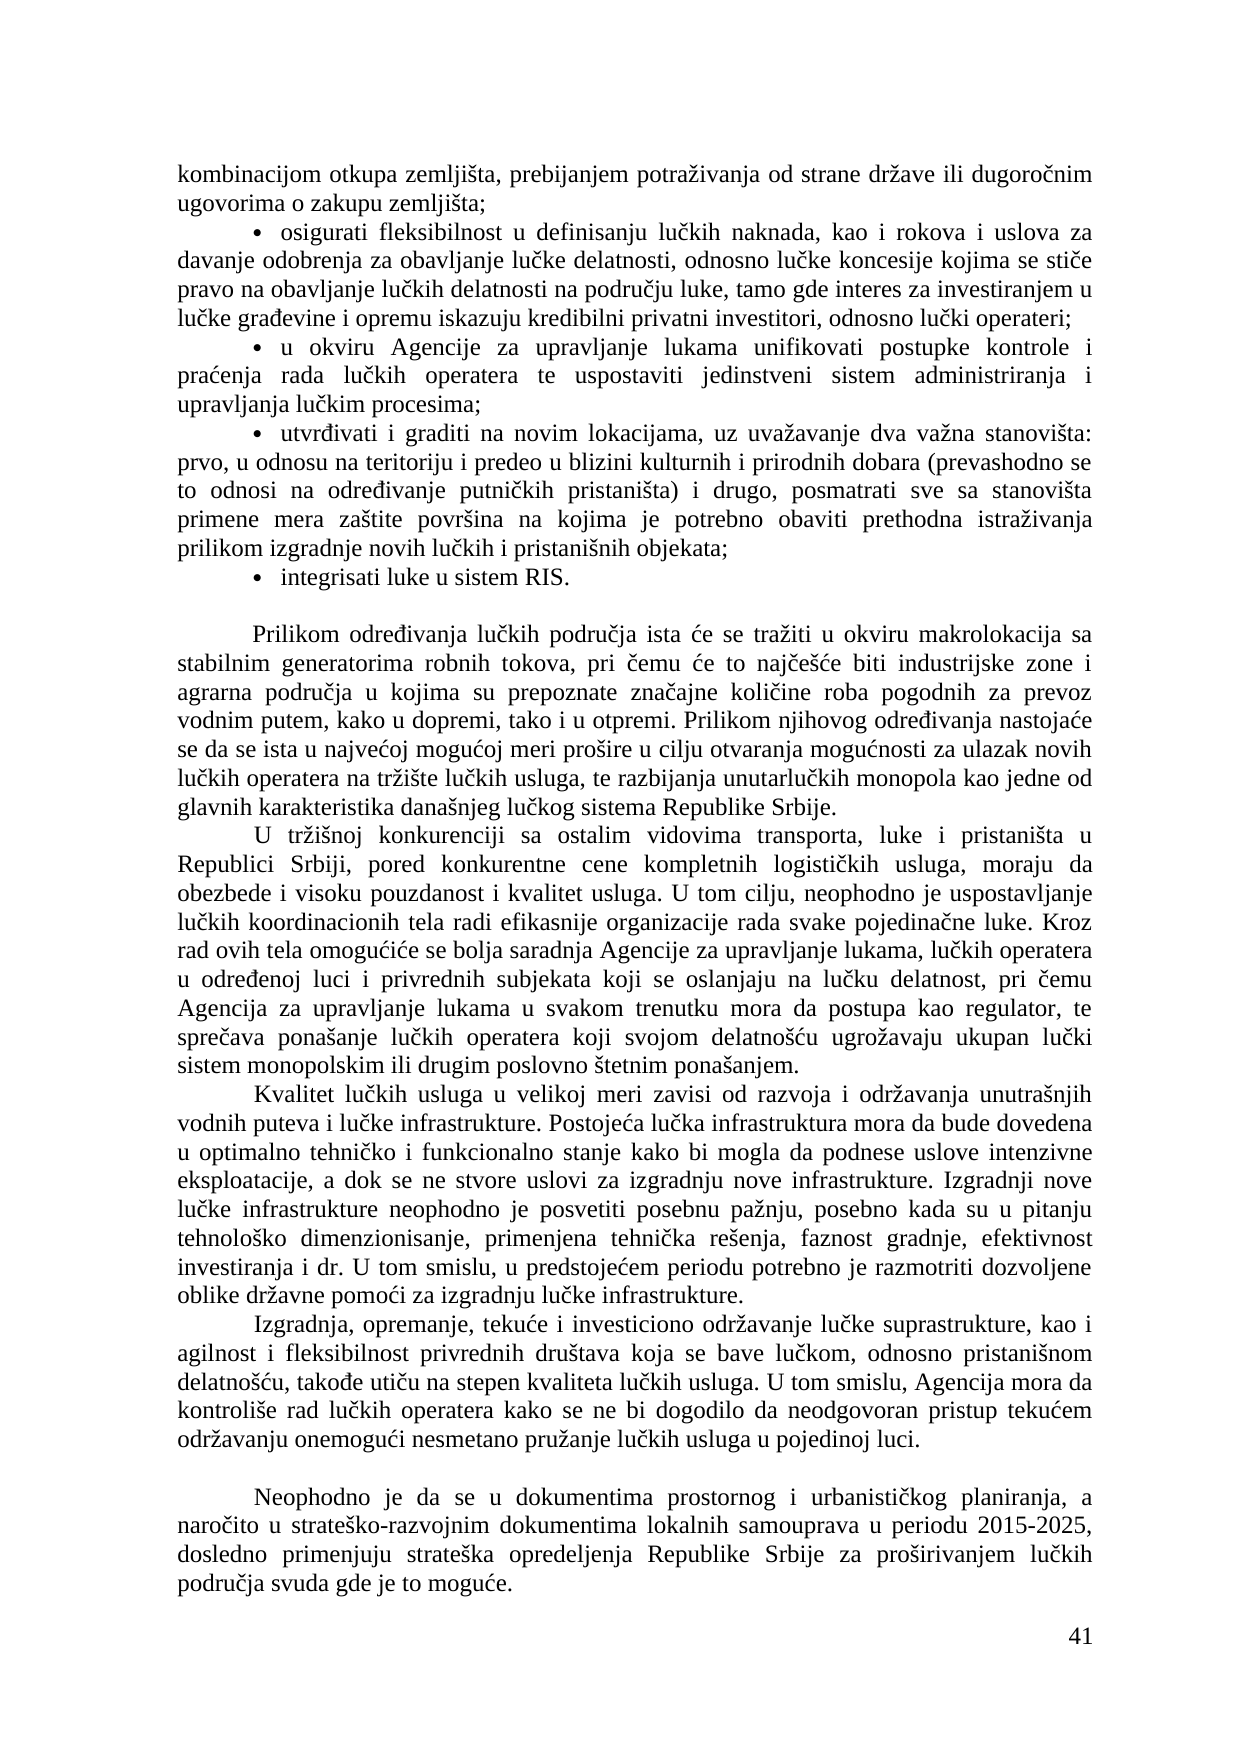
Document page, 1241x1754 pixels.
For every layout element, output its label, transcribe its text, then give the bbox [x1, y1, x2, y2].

text Kvalitet lučkih usluga u velikoj meri zavisi od razvoja i održavanja unutrašnjih vodnih puteva i lučke infrastrukture. Postojeća lučka infrastruktura mora da bude dovedena u optimalno tehničko i funkcionalno stanje kako bi mogla da podnese uslove intenzivne eksploatacije, a dok se ne stvore uslovi za izgradnju nove infrastrukture. Izgradnji nove lučke infrastrukture neophodno je posvetiti posebnu pažnju, posebno kada su u pitanju tehnološko dimenzionisanje, primenjena tehnička rešenja, faznost gradnje, efektivnost investiranja i dr. U tom smislu, u predstojećem periodu potrebno je razmotriti dozvoljene oblike državne pomoći za izgradnju lučke infrastrukture. [177, 1079, 1093, 1309]
text Neophodno je da se u dokumentima prostornog i urbanističkog planiranja, a naročito u strateško-razvojnim dokumentima lokalnih samouprava u periodu 2015-2025, dosledno primenjuju strateška opredeljenja Republike Srbije za proširivanjem lučkih područja svuda gde je to moguće. [177, 1482, 1093, 1597]
list integrisati luke u sistem RIS. [177, 562, 1093, 591]
list utvrđivati i graditi na novim lokacijama, uz uvažavanje dva važna stanovišta: prvo, u odnosu na teritoriju i predeo u blizini kulturnih i prirodnih dobara (prevashodno se to odnosi na određivanje putničkih pristaništa) i drugo, posmatrati sve sa stanovišta primene mera zaštite površina na kojima je potrebno obaviti prethodna istraživanja prilikom izgradnje novih lučkih i pristanišnih objekata; [177, 418, 1093, 562]
text Izgradnja, opremanje, tekuće i investiciono održavanje lučke suprastrukture, kao i agilnost i fleksibilnost privrednih društava koja se bave lučkom, odnosno pristanišnom delatnošću, takođe utiču na stepen kvaliteta lučkih usluga. U tom smislu, Agencija mora da kontroliše rad lučkih operatera kako se ne bi dogodilo da neodgovoran pristup tekućem održavanju onemogući nesmetano pružanje lučkih usluga u pojedinoj luci. [177, 1309, 1093, 1453]
list osigurati fleksibilnost u definisanju lučkih naknada, kao i rokova i uslova za davanje odobrenja za obavljanje lučke delatnosti, odnosno lučke koncesije kojima se stiče pravo na obavljanje lučkih delatnosti na području luke, tamo gde interes za investiranjem u lučke građevine i opremu iskazuju kredibilni privatni investitori, odnosno lučki operateri; [177, 217, 1093, 332]
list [177, 159, 1093, 217]
text Prilikom određivanja lučkih područja ista će se tražiti u okviru makrolokacija sa stabilnim generatorima robnih tokova, pri čemu će to najčešće biti industrijske zone i agrarna područja u kojima su prepoznate značajne količine roba pogodnih za prevoz vodnim putem, kako u dopremi, tako i u otpremi. Prilikom njihovog određivanja nastojaće se da se ista u najvećoj mogućoj meri prošire u cilju otvaranja mogućnosti za ulazak novih lučkih operatera na tržište lučkih usluga, te razbijanja unutarlučkih monopola kao jedne od glavnih karakteristika današnjeg lučkog sistema Republike Srbije. [177, 619, 1093, 821]
text U tržišnoj konkurenciji sa ostalim vidovima transporta, luke i pristaništa u Republici Srbiji, pored konkurentne cene kompletnih logističkih usluga, moraju da obezbede i visoku pouzdanost i kvalitet usluga. U tom cilju, neophodno je uspostavljanje lučkih koordinacionih tela radi efikasnije organizacije rada svake pojedinačne luke. Kroz rad ovih tela omogućiće se bolja saradnja Agencije za upravljanje lukama, lučkih operatera u određenoj luci i privrednih subjekata koji se oslanjaju na lučku delatnost, pri čemu Agencija za upravljanje lukama u svakom trenutku mora da postupa kao regulator, te sprečava ponašanje lučkih operatera koji svojom delatnošću ugrožavaju ukupan lučki sistem monopolskim ili drugim poslovno štetnim ponašanjem. [177, 821, 1093, 1079]
list u okviru Agencije za upravljanje lukama unifikovati postupke kontrole i praćenja rada lučkih operatera te uspostaviti jedinstveni sistem administriranja i upravljanja lučkim procesima; [177, 332, 1093, 418]
